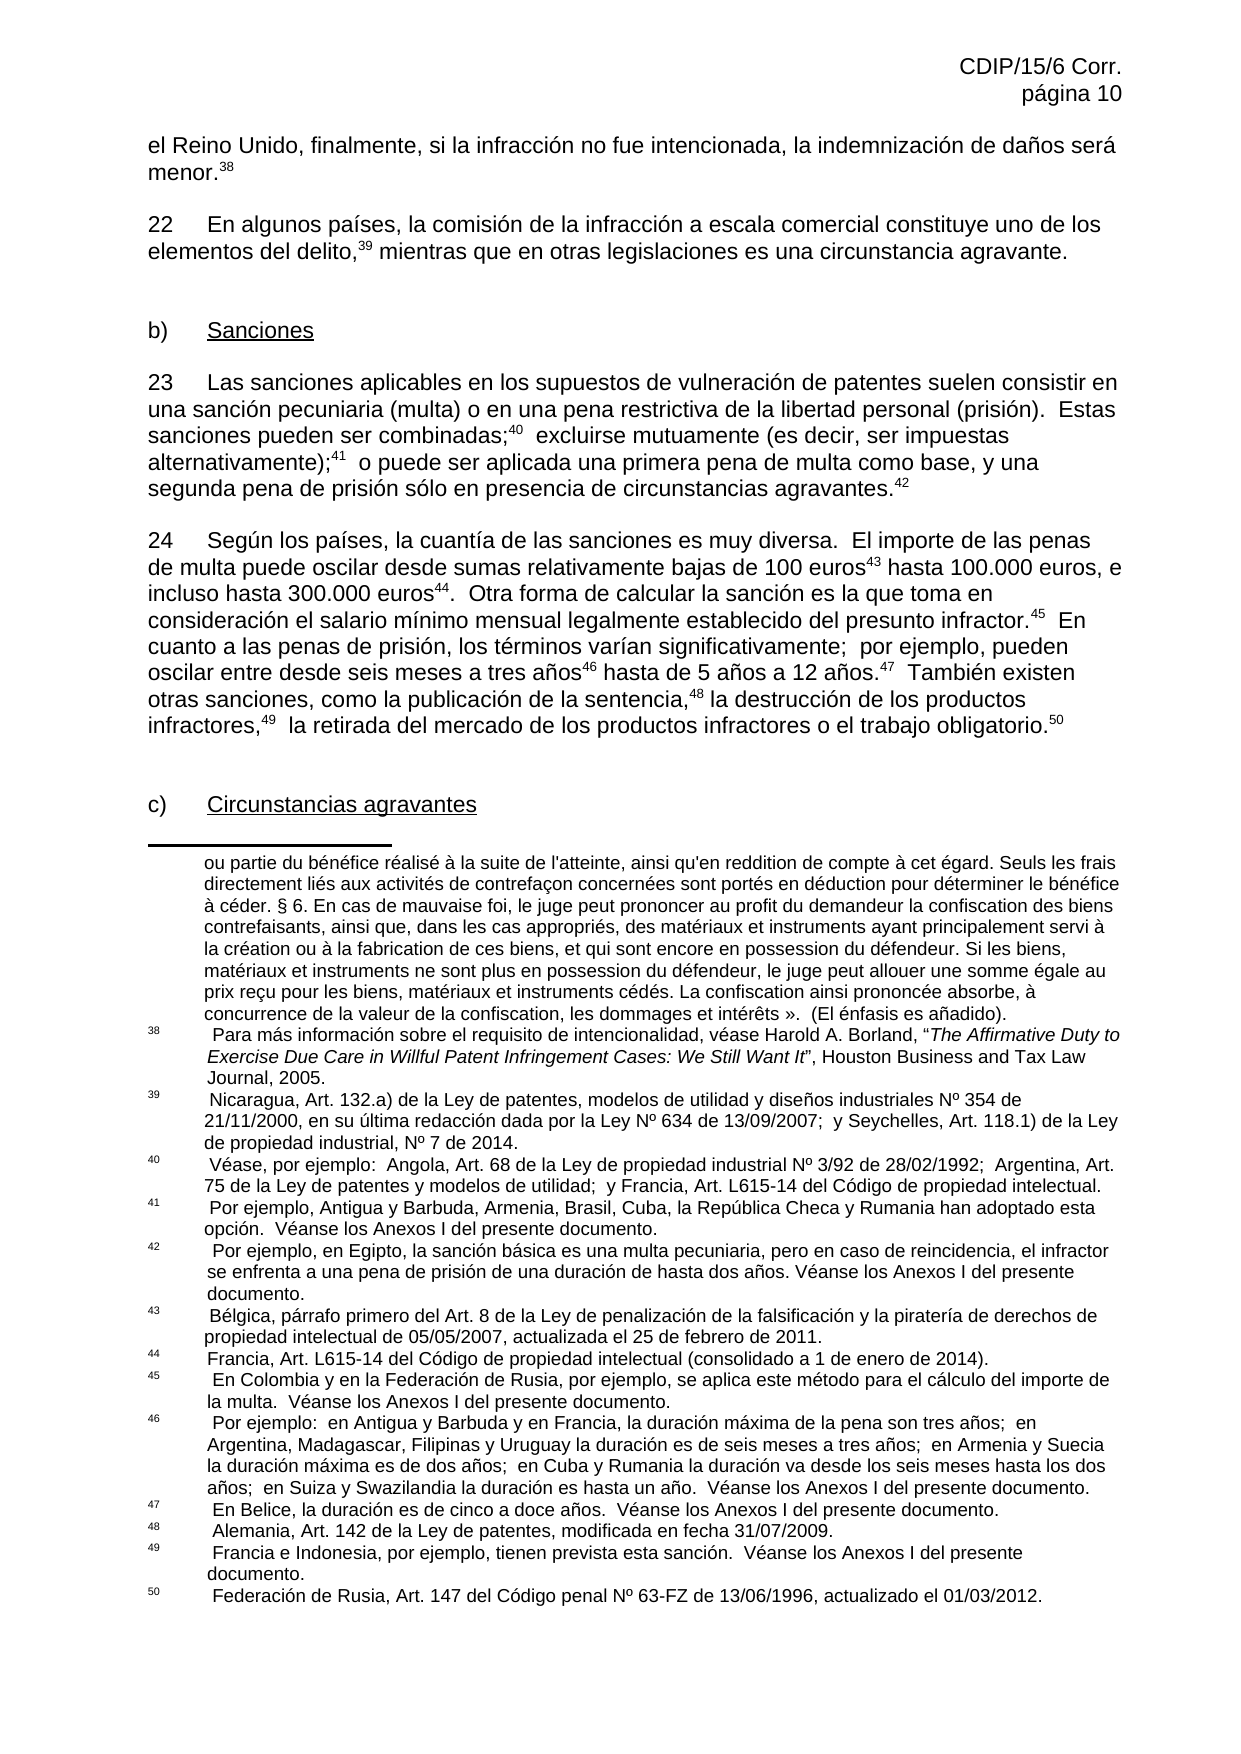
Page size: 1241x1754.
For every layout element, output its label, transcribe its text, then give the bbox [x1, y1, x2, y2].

subtitle c) Circunstancias agravantes [148, 791, 1122, 817]
text Según los países, la cuantía de las sanciones es muy diversa. El importe de las penas de multa puede oscilar desde sumas relativamente bajas de 100 euros hasta 100.000 euros, e incluso hasta 300.000 euros. Otra forma de calcular la sanción es la que toma en consideración el salario mínimo mensual legalmente establecido del presunto infractor. En cuanto a las penas de prisión, los términos varían significativamente; por ejemplo, pueden oscilar entre desde seis meses a tres años hasta de 5 años a 12 años. También existen otras sanciones, como la publicación de la sentencia, la destrucción de los productos infractores, la retirada del mercado de los productos infractores o el trabajo obligatorio. [148, 527, 1122, 738]
text Merece ser mencionado el hecho de que el elemento psicológico, y en particular la voluntad dolosa de infringir la patente, también tienen su importancia en los países en los cuales la legislación sólo dispone medidas civiles de subsanación y no establece sanciones penales. Por ejemplo, en los Estados Unidos de América, la vulneración dolosa de una patente da lugar a la denominada indemnización por daños punitivos, mientras que en Bélgica la mala fe del infractor es relevante para la determinación de las acciones civiles de subsanación; en el Reino Unido, finalmente, si la infracción no fue intencionada, la indemnización de daños será menor. [148, 132, 1122, 185]
subtitle b) Sanciones [148, 317, 1122, 343]
text En algunos países, la comisión de la infracción a escala comercial constituye uno de los elementos del delito, mientras que en otras legislaciones es una circunstancia agravante. [148, 211, 1122, 264]
text Las sanciones aplicables en los supuestos de vulneración de patentes suelen consistir en una sanción pecuniaria (multa) o en una pena restrictiva de la libertad personal (prisión). Estas sanciones pueden ser combinadas; excluirse mutuamente (es decir, ser impuestas alternativamente); o puede ser aplicada una primera pena de multa como base, y una segunda pena de prisión sólo en presencia de circunstancias agravantes. [148, 369, 1122, 501]
